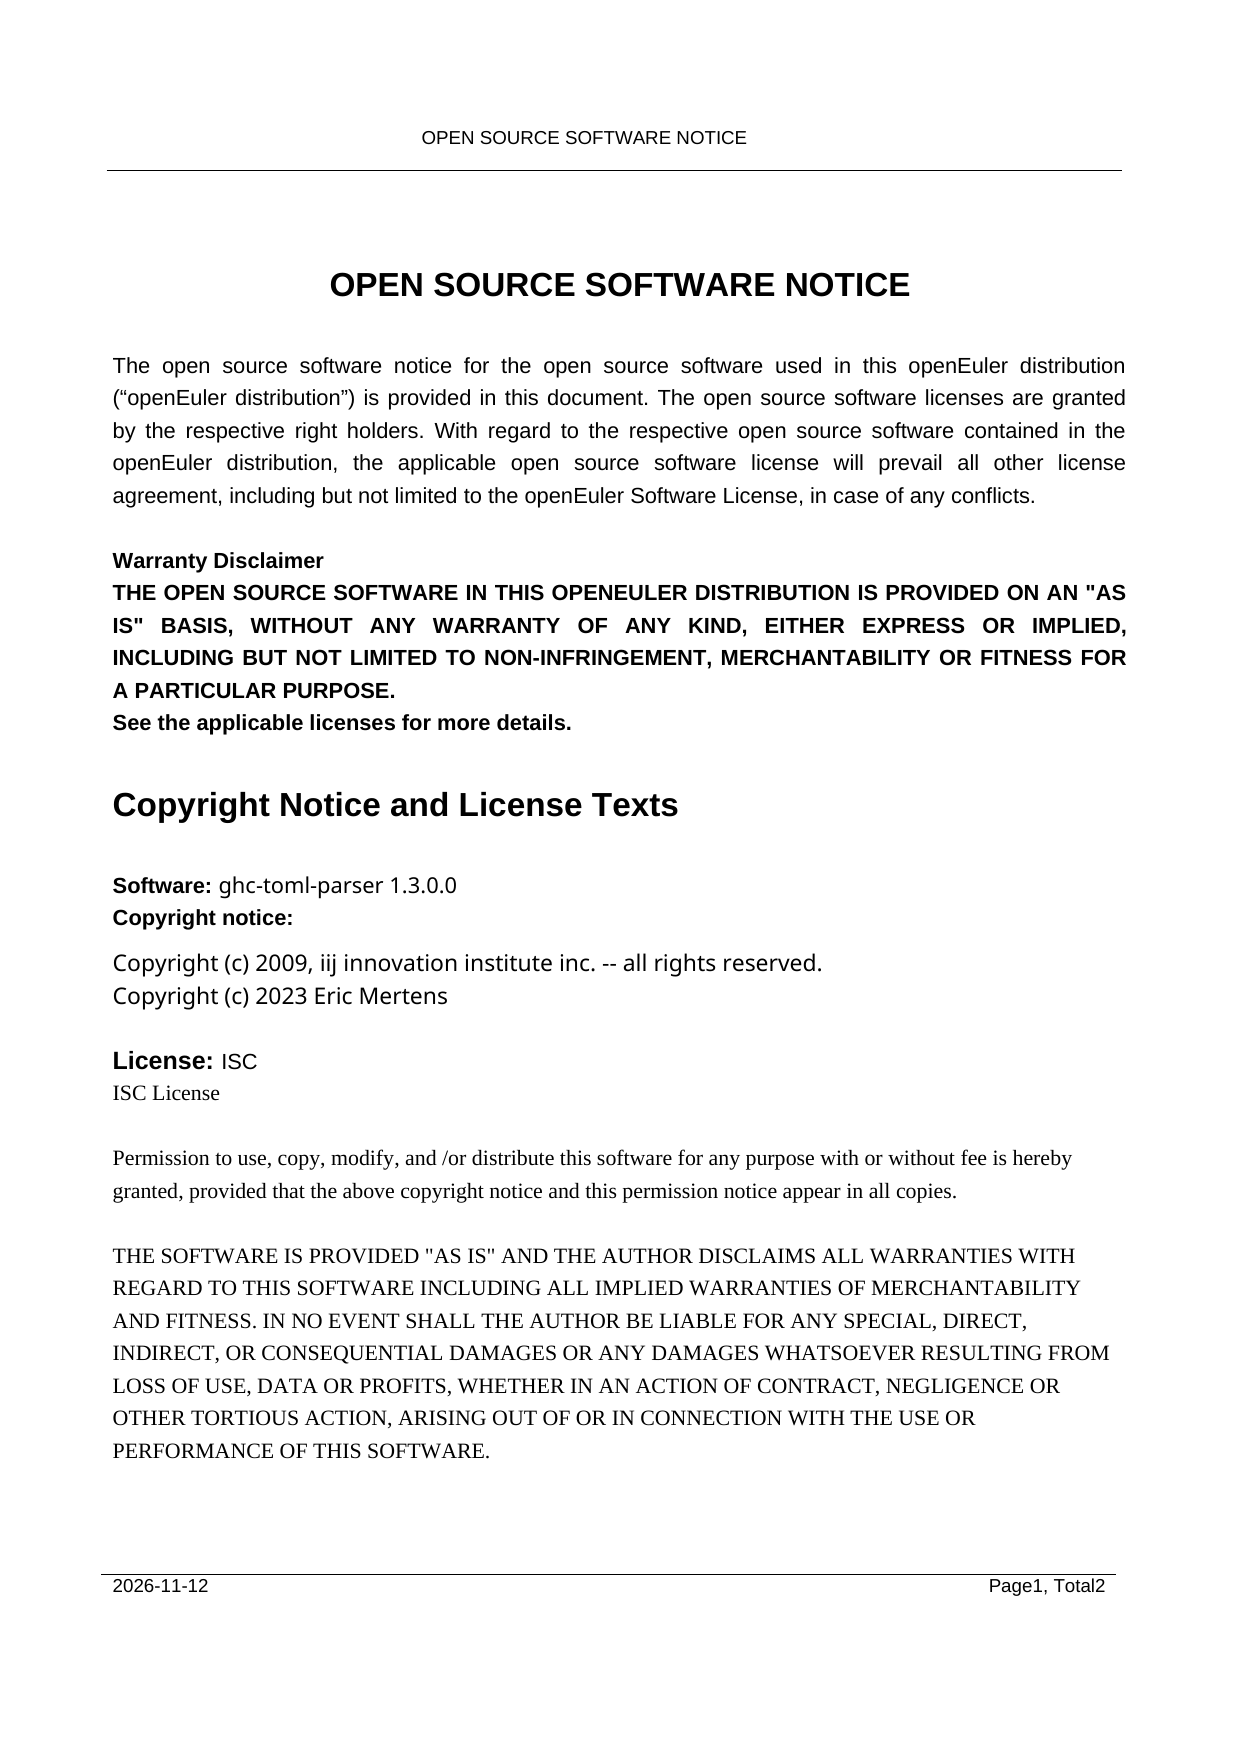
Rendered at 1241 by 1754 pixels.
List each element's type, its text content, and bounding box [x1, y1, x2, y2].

text License: ISC [112, 1044, 1128, 1077]
text ISC License Permission to use, copy, modify, and /or distribute this software for any purpose with or without fee is hereby granted, provided that the above copyright notice and this permission notice appear in all copies. THE SOFTWARE IS PROVIDED "AS IS" AND THE AUTHOR DISCLAIMS ALL WARRANTIES WITH REGARD TO THIS SOFTWARE INCLUDING ALL IMPLIED WARRANTIES OF MERCHANTABILITY AND FITNESS. IN NO EVENT SHALL THE AUTHOR BE LIABLE FOR ANY SPECIAL, DIRECT, INDIRECT, OR CONSEQUENTIAL DAMAGES OR ANY DAMAGES WHATSOEVER RESULTING FROM LOSS OF USE, DATA OR PROFITS, WHETHER IN AN ACTION OF CONTRACT, NEGLIGENCE OR OTHER TORTIOUS ACTION, ARISING OUT OF OR IN CONNECTION WITH THE USE OR PERFORMANCE OF THIS SOFTWARE. [112, 1077, 1128, 1499]
text Copyright Notice and License Texts [112, 771, 1128, 836]
text OPEN SOURCE SOFTWARE NOTICE [112, 251, 1128, 316]
title Software: ghc-toml-parser 1.3.0.0 [112, 869, 1128, 901]
text The open source software notice for the open source software used in this openEuler distribution (“openEuler distribution”) is provided in this document. The open source software licenses are granted by the respective right holders. With regard to the respective open source software contained in the openEuler distribution, the applicable open source software license will prevail all other license agreement, including but not limited to the openEuler Software License, in case of any conflicts. [112, 349, 1128, 511]
text THE OPEN SOURCE SOFTWARE IN THIS OPENEULER DISTRIBUTION IS PROVIDED ON AN "AS IS" BASIS, WITHOUT ANY WARRANTY OF ANY KIND, EITHER EXPRESS OR IMPLIED, INCLUDING BUT NOT LIMITED TO NON-INFRINGEMENT, MERCHANTABILITY OR FITNESS FOR A PARTICULAR PURPOSE. See the applicable licenses for more details. [112, 576, 1128, 739]
text Warranty Disclaimer [112, 544, 1128, 576]
text Copyright (c) 2009, iij innovation institute inc. -- all rights reserved. Copyright (c) 2023 Eric Mertens [112, 947, 1128, 1044]
text Copyright notice: [112, 901, 1128, 934]
